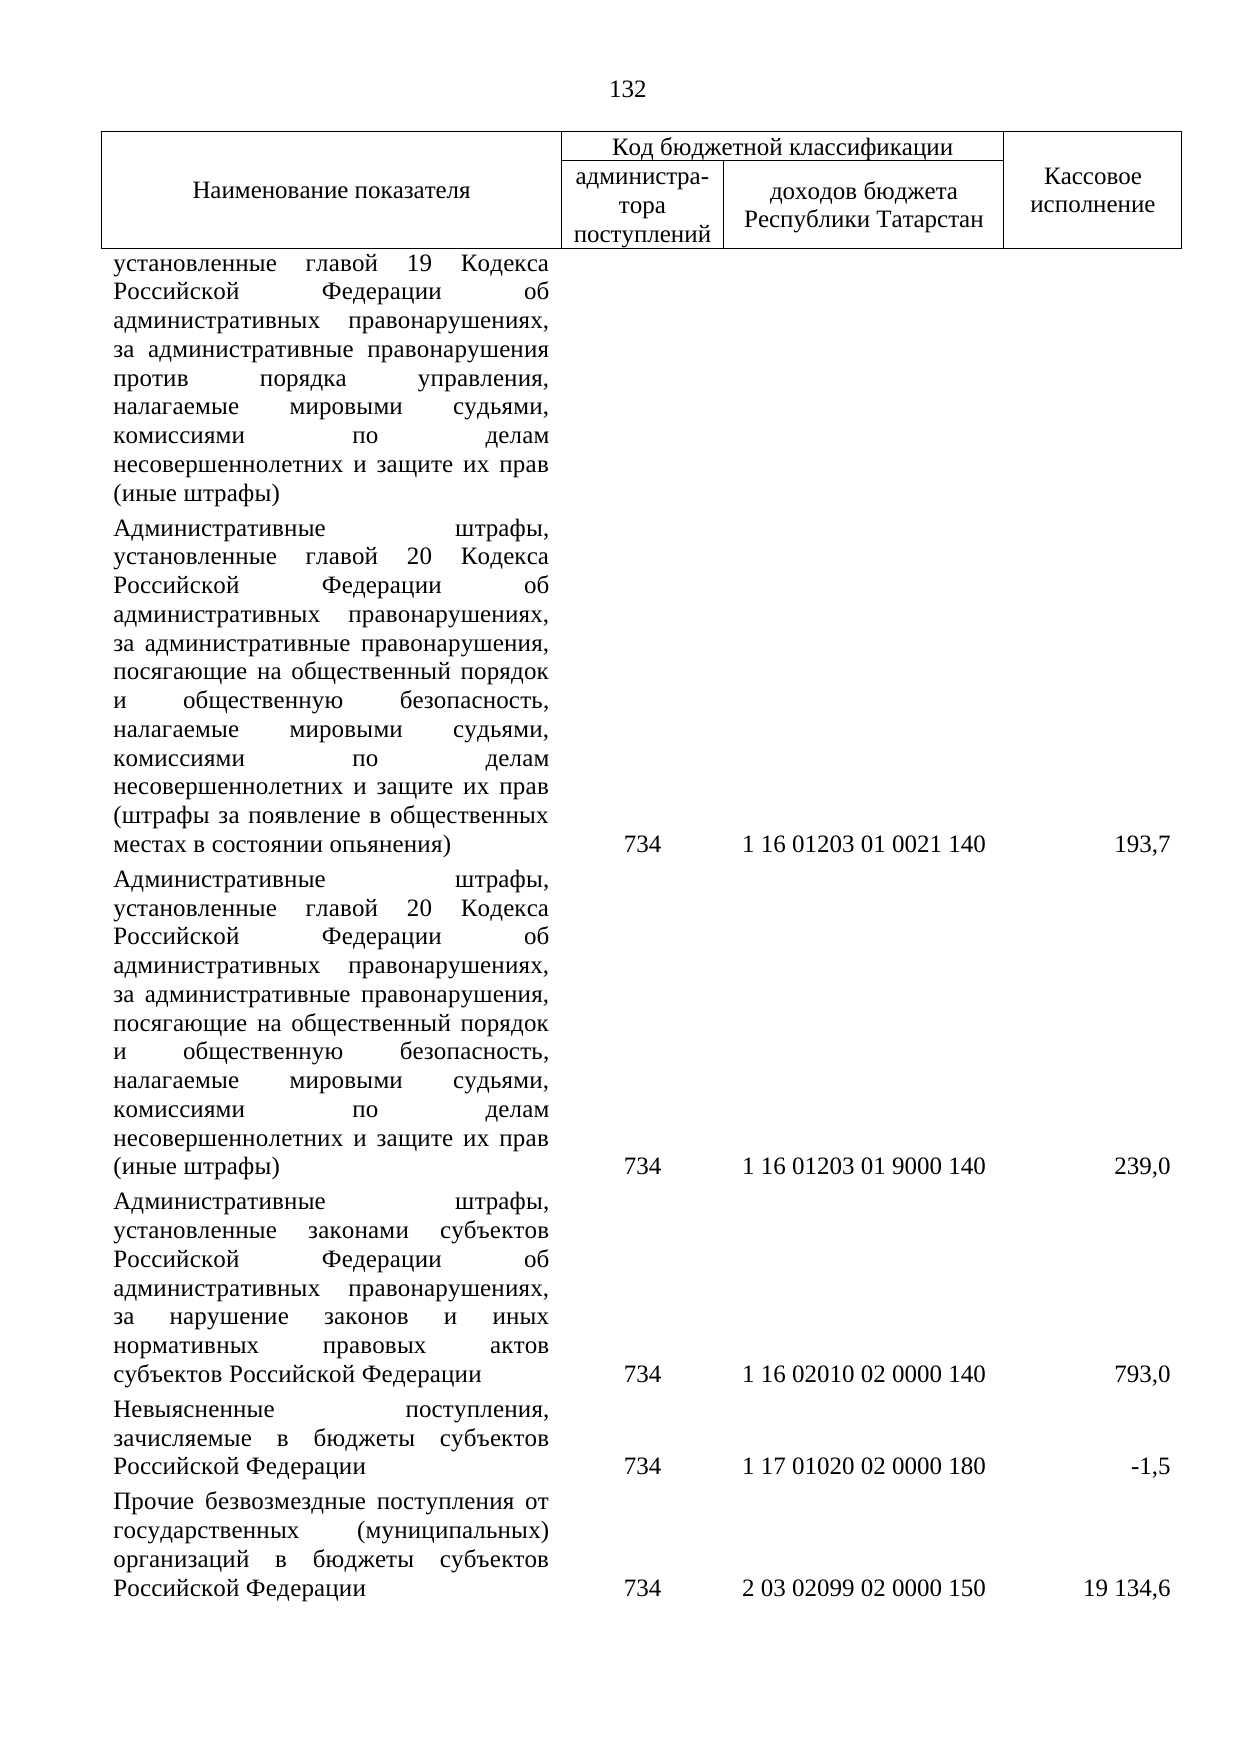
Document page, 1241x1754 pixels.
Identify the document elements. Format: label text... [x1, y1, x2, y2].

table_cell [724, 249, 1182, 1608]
table_cell доходов бюджета Республики Татарстан [724, 161, 1003, 248]
table_header Код бюджетной классификации [562, 132, 1003, 160]
table_cell администра-тора поступлений [562, 161, 723, 248]
table_header Кассовое исполнение [1004, 132, 1181, 248]
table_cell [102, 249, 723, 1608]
table_header Наименование показателя [102, 132, 561, 248]
